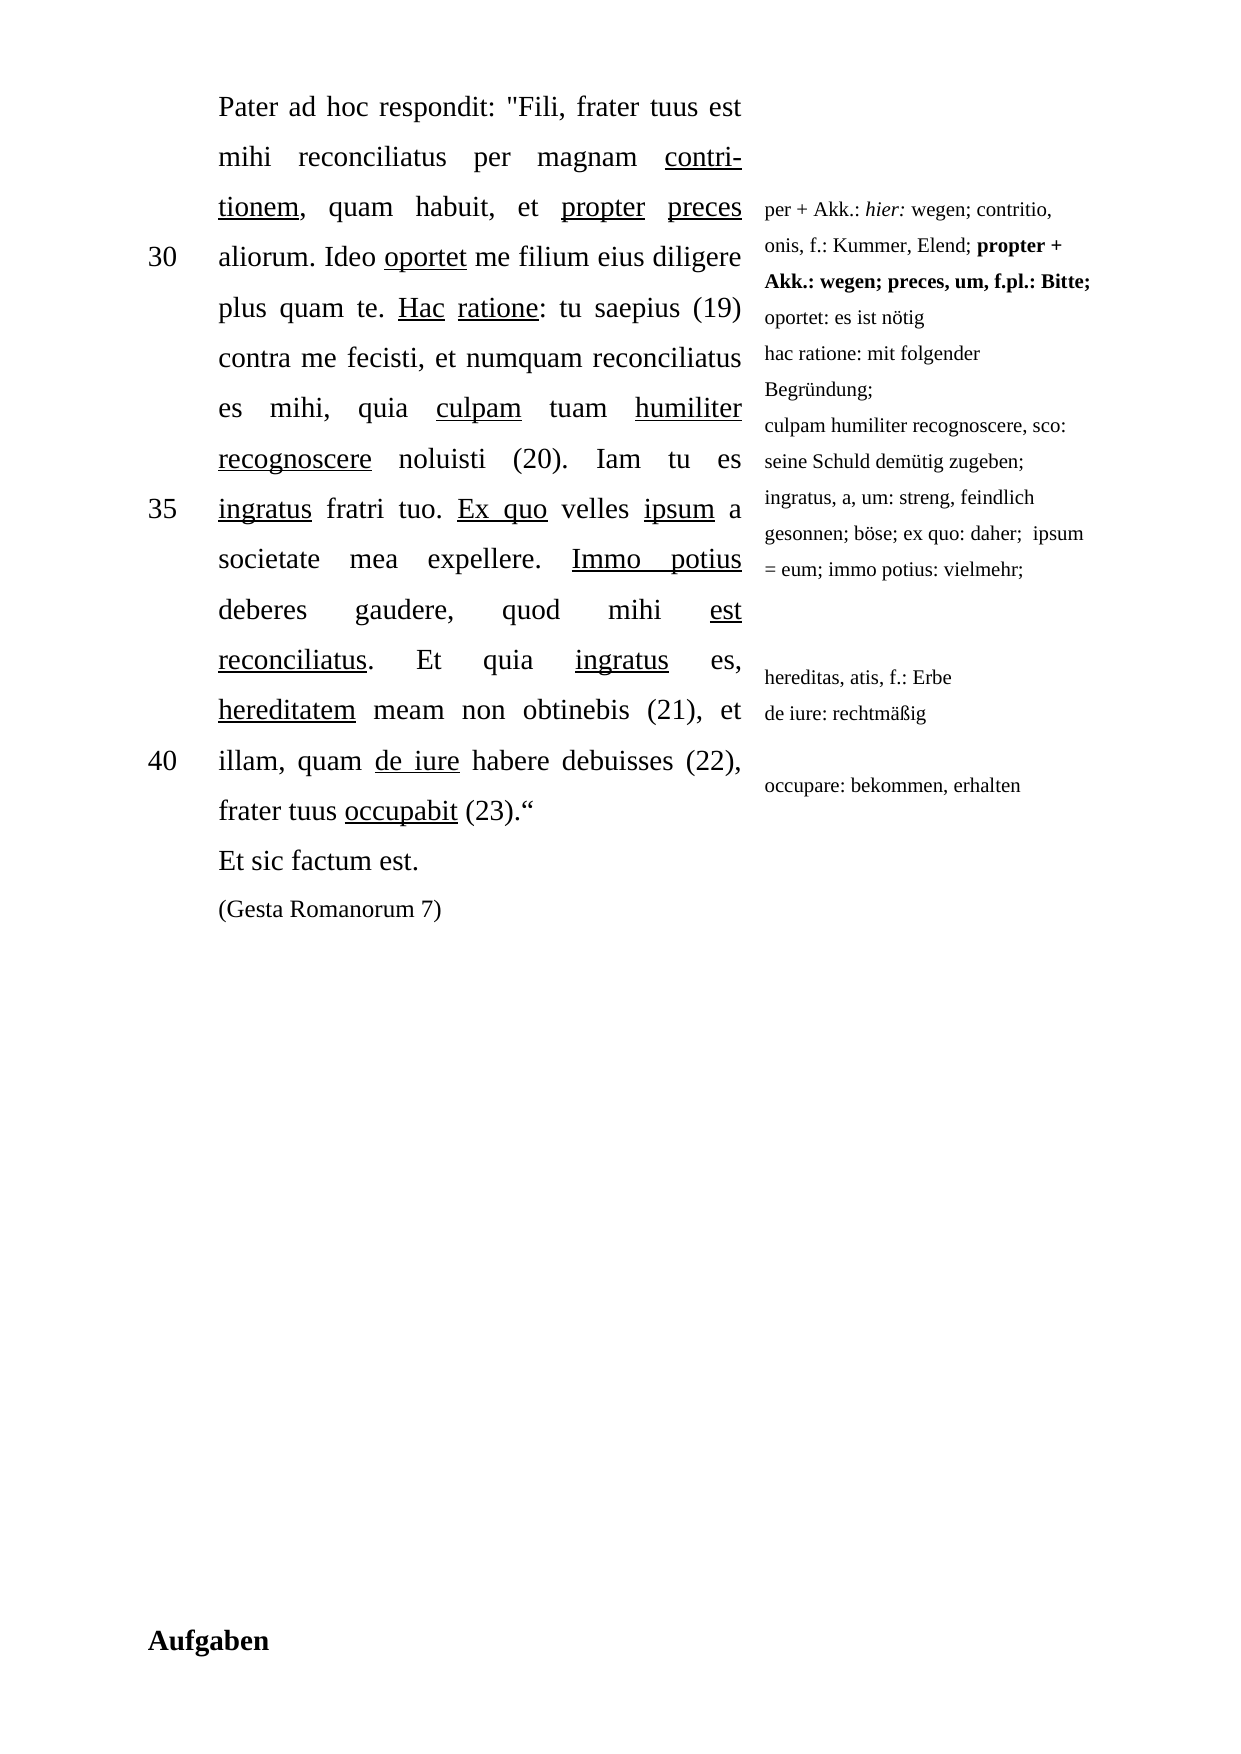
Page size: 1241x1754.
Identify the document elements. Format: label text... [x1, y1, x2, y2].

text Aufgaben [148, 1623, 1092, 1656]
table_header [136, 89, 207, 987]
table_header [207, 89, 753, 987]
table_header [753, 89, 1104, 987]
